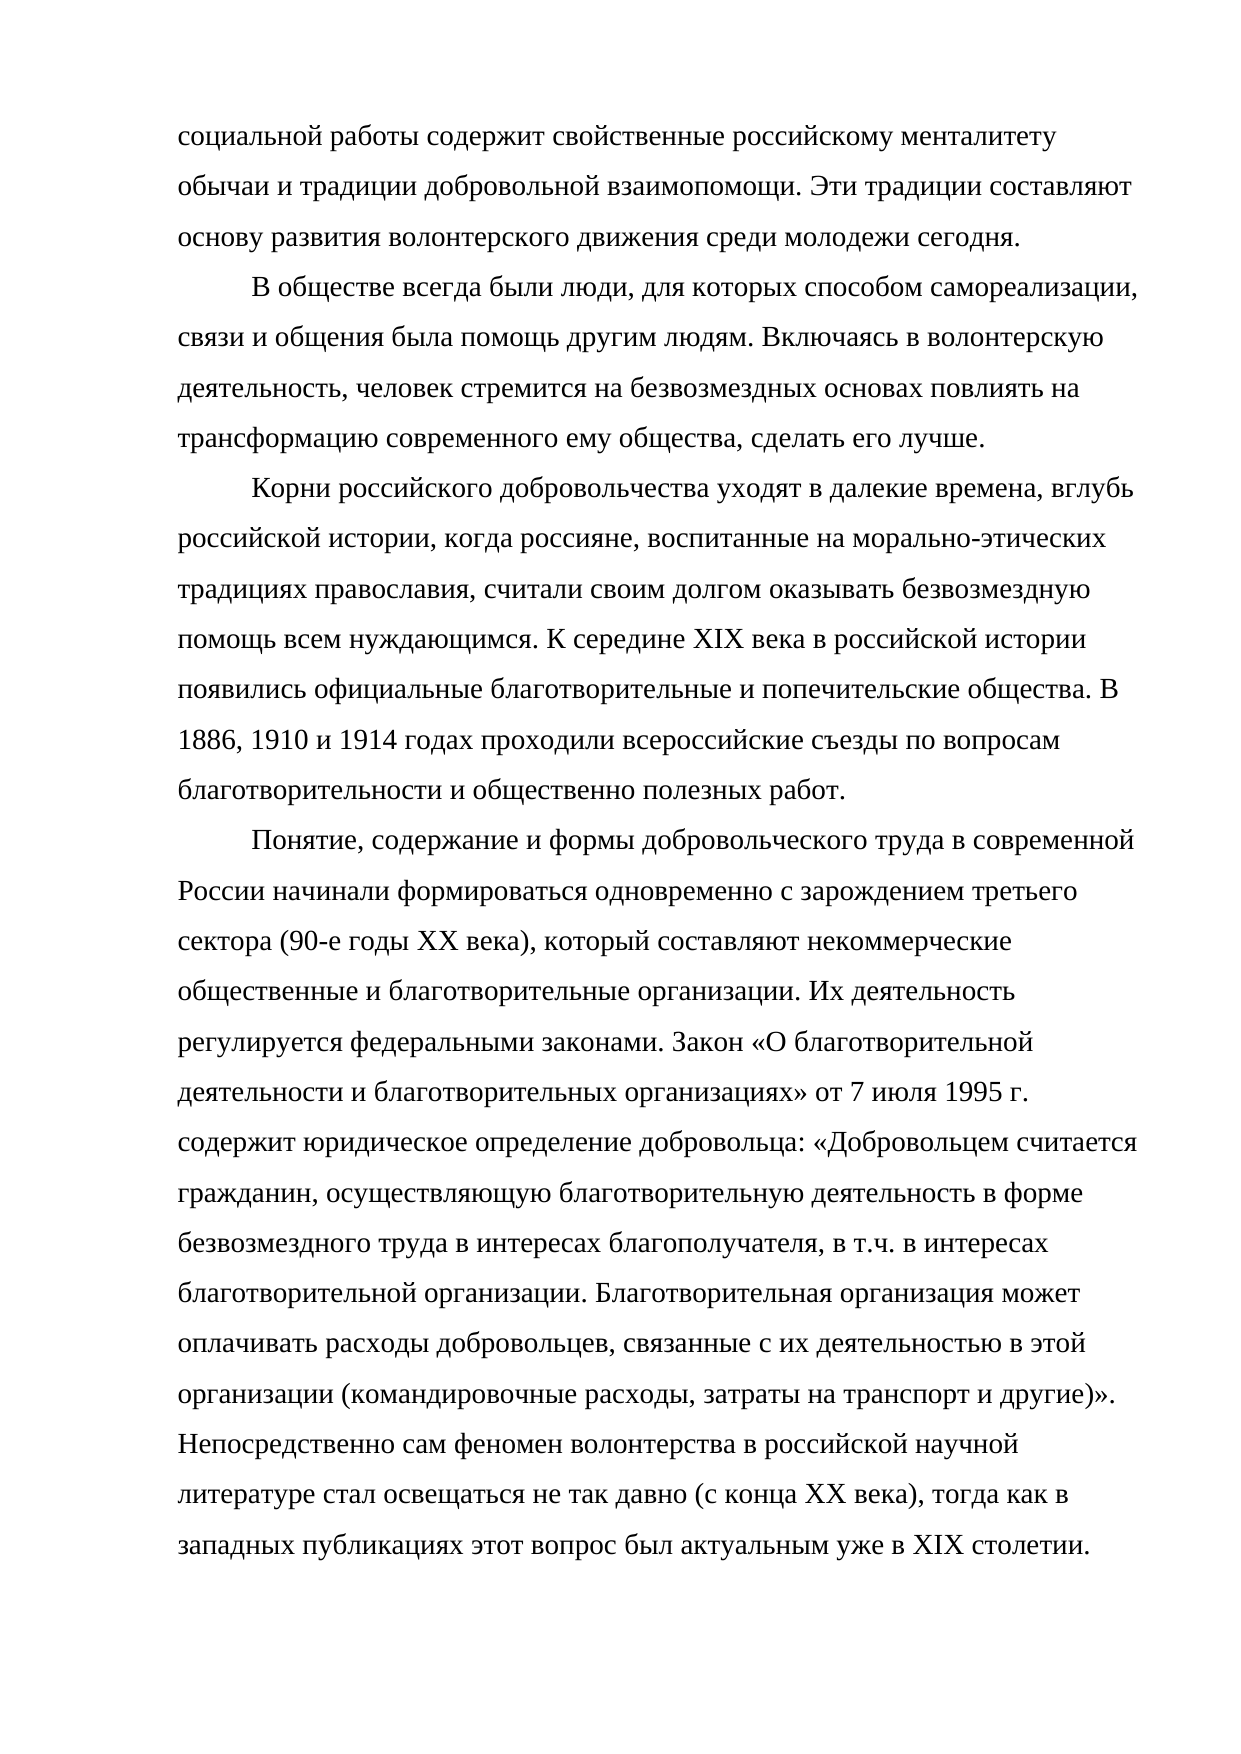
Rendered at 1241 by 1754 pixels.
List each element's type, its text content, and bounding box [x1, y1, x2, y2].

text В обществе всегда были люди, для которых способом самореализации, связи и общения была помощь другим людям. Включаясь в волонтерскую деятельность, человек стремится на безвозмездных основах повлиять на трансформацию современного ему общества, сделать его лучше. [177, 269, 1152, 453]
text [177, 118, 1152, 252]
text Понятие, содержание и формы добровольческого труда в современной России начинали формироваться одновременно с зарождением третьего сектора (90-е годы XX века), который составляют некоммерческие общественные и благотворительные организации. Их деятельность регулируется федеральными законами. Закон «О благотворительной деятельности и благотворительных организациях» от 7 июля 1995 г. содержит юридическое определение добровольца: «Добровольцем считается гражданин, осуществляющую благотворительную деятельность в форме безвозмездного труда в интересах благополучателя, в т.ч. в интересах благотворительной организации. Благотворительная организация может оплачивать расходы добровольцев, связанные с их деятельностью в этой организации (командировочные расходы, затраты на транспорт и другие)». Непосредственно сам феномен волонтерства в российской научной литературе стал освещаться не так давно (с конца XX века), тогда как в западных публикациях этот вопрос был актуальным уже в XIX столетии. [177, 822, 1152, 1560]
text Корни российского добровольчества уходят в далекие времена, вглубь российской истории, когда россияне, воспитанные на морально-этических традициях православия, считали своим долгом оказывать безвозмездную помощь всем нуждающимся. К середине XIX века в российской истории появились официальные благотворительные и попечительские общества. В 1886, 1910 и 1914 годах проходили всероссийские съезды по вопросам благотворительности и общественно полезных работ. [177, 470, 1152, 806]
